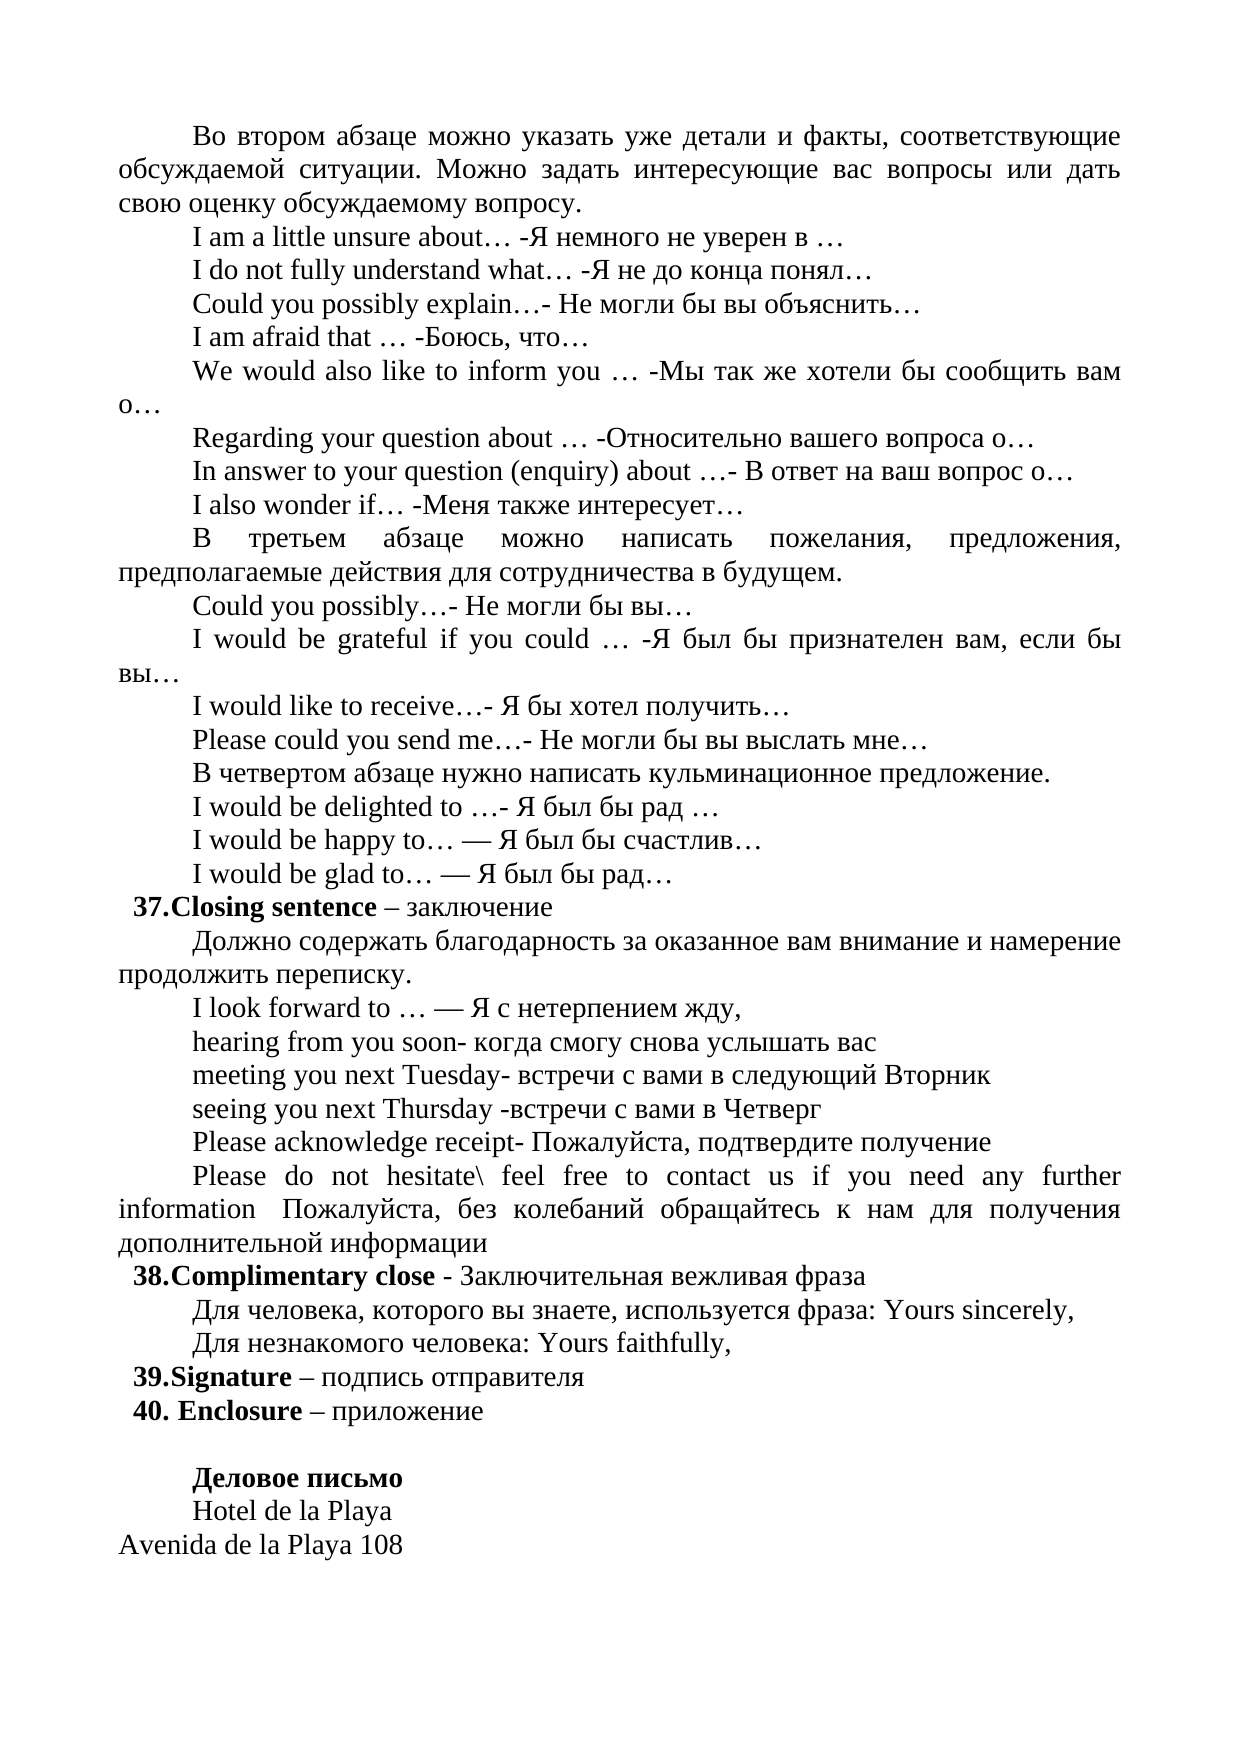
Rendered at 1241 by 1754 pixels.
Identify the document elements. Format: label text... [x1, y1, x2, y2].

text I also wonder if… -Меня также интересует… [118, 487, 1122, 521]
text seeing you next Thursday -встречи с вами в Четверг [118, 1091, 1122, 1124]
list Complimentary close - Заключительная вежливая фраза [133, 1258, 1122, 1292]
text In answer to your question (enquiry) about …- В ответ на ваш вопрос о… [118, 453, 1122, 487]
list Enclosure – приложение [133, 1393, 1122, 1426]
text meeting you next Tuesday- встречи с вами в следующий Вторник [118, 1057, 1122, 1091]
text hearing from you soon- когда смогу снова услышать вас [118, 1024, 1122, 1057]
list Signature – подпись отправителя [133, 1359, 1122, 1393]
text Please acknowledge receipt- Пожалуйста, подтвердите получение [118, 1124, 1122, 1158]
text I look forward to … — Я с нетерпением жду, [118, 990, 1122, 1024]
text Please could you send me…- Не могли бы вы выслать мне… [118, 722, 1122, 755]
text I am a little unsure about… -Я немного не уверен в … [118, 219, 1122, 252]
text Could you possibly…- Не могли бы вы… [118, 588, 1122, 621]
text Regarding your question about … -Относительно вашего вопроса о… [118, 420, 1122, 453]
text I would be glad to… — Я был бы рад… [118, 856, 1122, 889]
text В третьем абзаце можно написать пожелания, предложения, предполагаемые действия для сотрудничества в будущем. [118, 521, 1122, 588]
text I would be happy to… — Я был бы счастлив… [118, 822, 1122, 856]
text Could you possibly explain…- Не могли бы вы объяснить… [118, 286, 1122, 319]
text I would be grateful if you could … -Я был бы признателен вам, если бы вы… [118, 621, 1122, 688]
text I do not fully understand what… -Я не до конца понял… [118, 252, 1122, 286]
text В четвертом абзаце нужно написать кульминационное предложение. [118, 755, 1122, 789]
text Для человека, которого вы знаете, используется фраза: Yours sincerely, [118, 1292, 1122, 1326]
text Должно содержать благодарность за оказанное вам внимание и намерение продолжить переписку. [118, 923, 1122, 990]
text I would like to receive…- Я бы хотел получить… [118, 688, 1122, 722]
text Please do not hesitate\ feel free to contact us if you need any further information Пожалуйста, без колебаний обращайтесь к нам для получения дополнительной информации [118, 1158, 1122, 1258]
text Для незнакомого человека: Yours faithfully, [118, 1326, 1122, 1359]
text We would also like to inform you … -Мы так же хотели бы сообщить вам о… [118, 353, 1122, 420]
text I would be delighted to …- Я был бы рад … [118, 789, 1122, 822]
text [118, 1493, 1122, 1560]
text Деловое письмо [118, 1460, 1122, 1493]
text Во втором абзаце можно указать уже детали и факты, соответствующие обсуждаемой ситуации. Можно задать интересующие вас вопросы или дать свою оценку обсуждаемому вопросу. [118, 118, 1122, 219]
text I am afraid that … -Боюсь, что… [118, 319, 1122, 353]
list Closing sentence – заключение [133, 889, 1122, 923]
